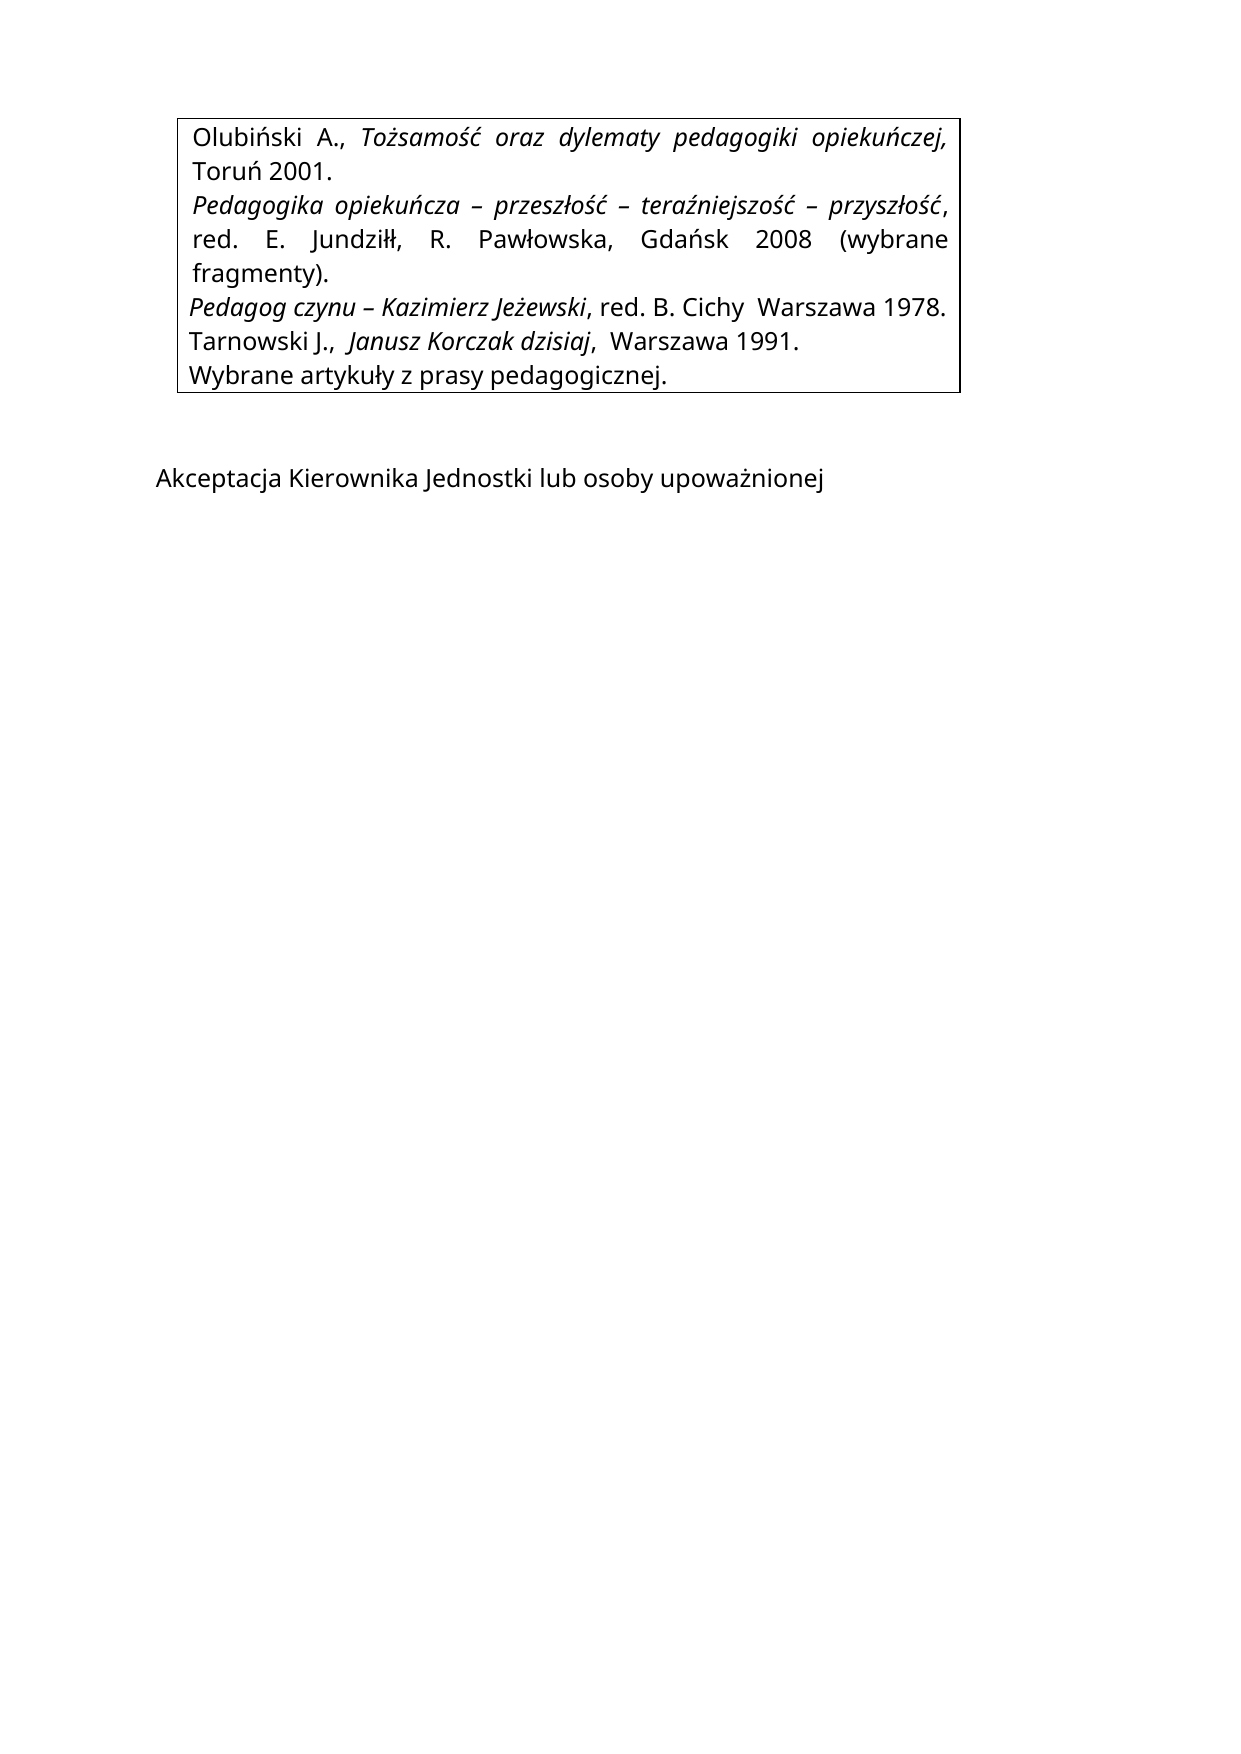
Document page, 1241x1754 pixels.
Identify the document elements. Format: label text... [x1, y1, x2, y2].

text Akceptacja Kierownika Jednostki lub osoby upoważnionej [156, 461, 1122, 495]
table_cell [178, 119, 959, 392]
